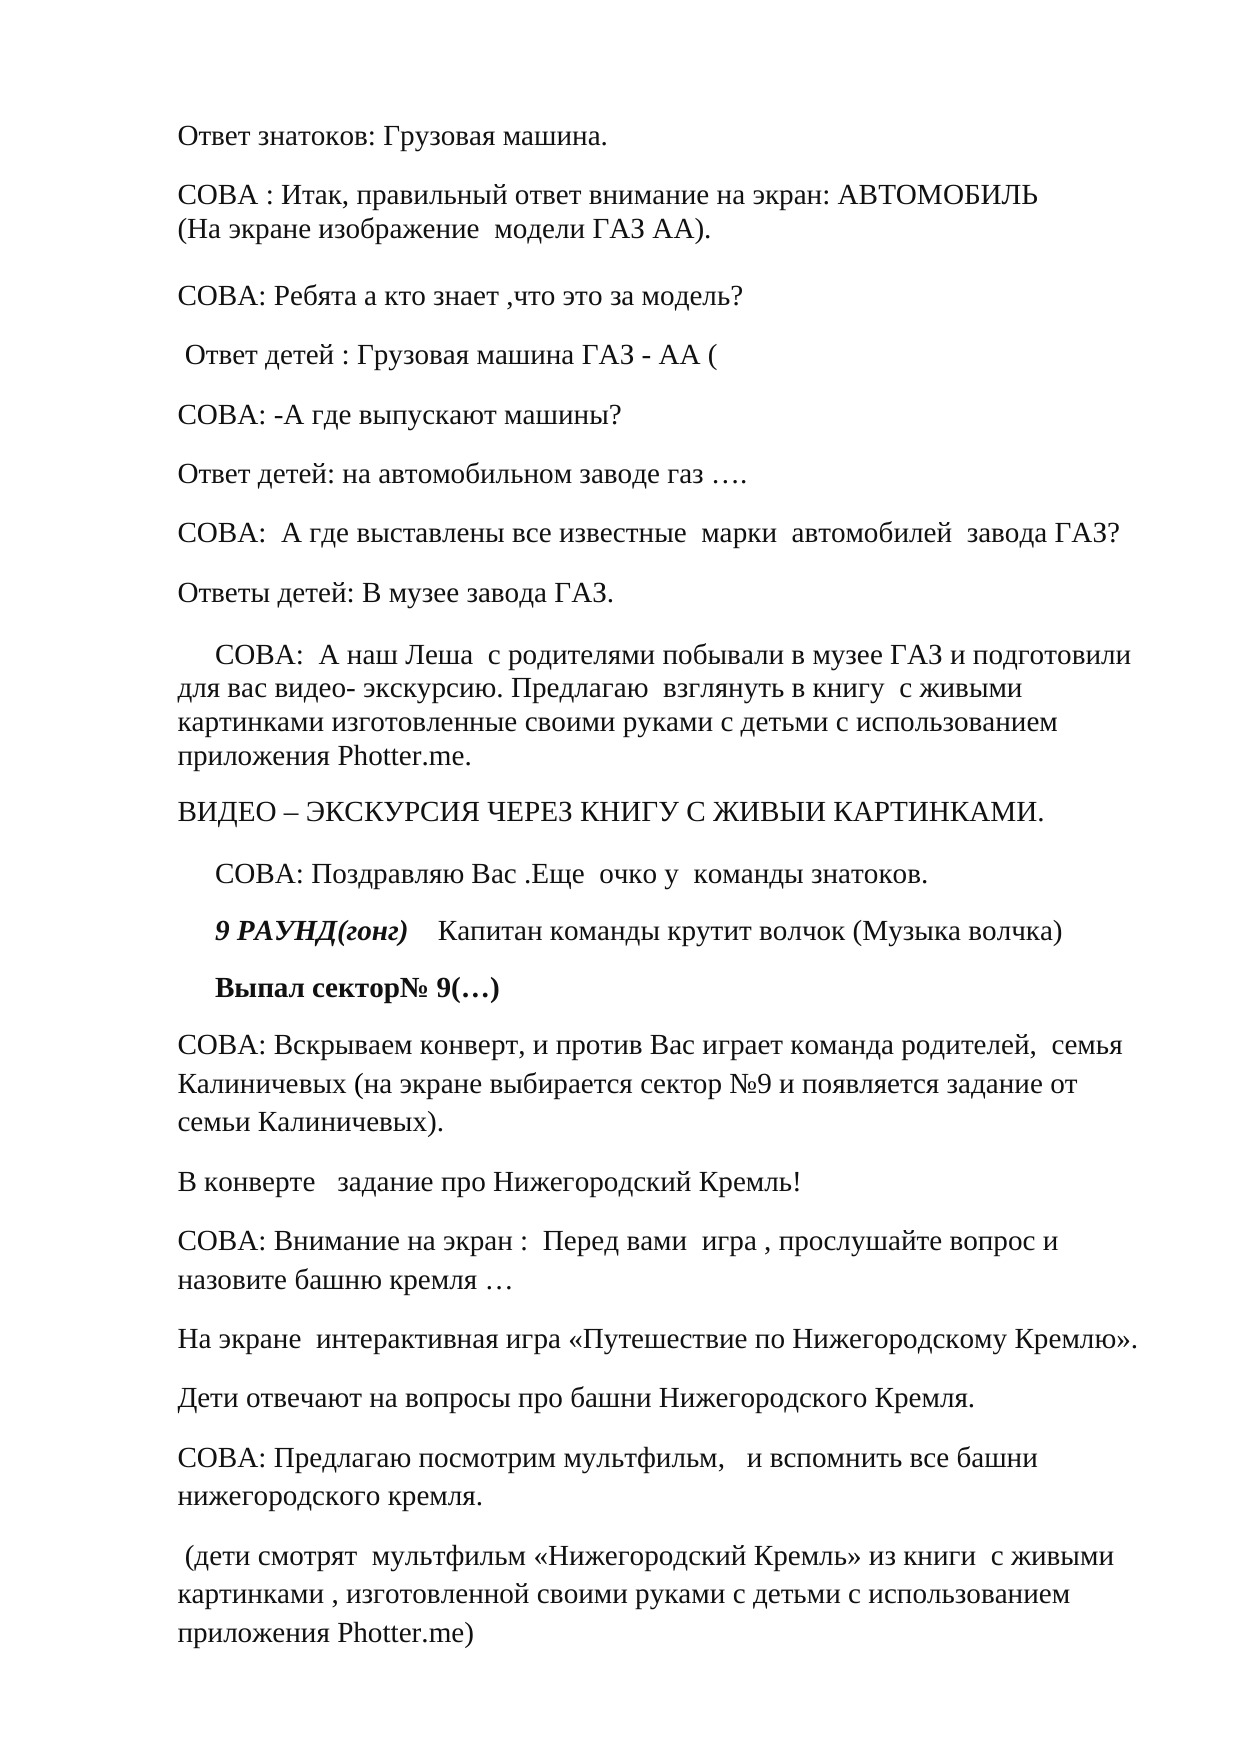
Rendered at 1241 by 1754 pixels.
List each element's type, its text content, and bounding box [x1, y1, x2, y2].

text В конверте задание про Нижегородский Кремль! [177, 1164, 1152, 1197]
text СОВА: Ребята а кто знает ,что это за модель? [177, 278, 1152, 312]
text СОВА: Поздравляю Вас .Еще очко у команды знатоков. [177, 857, 1152, 890]
text СОВА: Внимание на экран : Перед вами игра , прослушайте вопрос и назовите башню кремля … [177, 1223, 1152, 1295]
text СОВА: -А где выпускают машины? [177, 397, 1152, 430]
text Ответ знатоков: Грузовая машина. [177, 118, 1152, 152]
text СОВА: А наш Леша с родителями побывали в музее ГАЗ и подготовили для вас видео- экскурсию. Предлагаю взглянуть в книгу с живыми картинками изготовленные своими руками с детьми с использованием приложения Photter.me. [177, 637, 1152, 771]
text СОВА: А где выставлены все известные марки автомобилей завода ГАЗ? [177, 516, 1152, 549]
text Ответ детей : Грузовая машина ГАЗ - АА ( [177, 337, 1152, 371]
text СОВА : Итак, правильный ответ внимание на экран: АВТОМОБИЛЬ [177, 177, 1152, 211]
text (На экране изображение модели ГАЗ АА). [177, 211, 1152, 244]
text СОВА: Вскрываем конверт, и против Вас играет команда родителей, семья Калиничевых (на экране выбирается сектор №9 и появляется задание от семьи Калиничевых). [177, 1027, 1152, 1138]
text Ответ детей: на автомобильном заводе газ …. [177, 456, 1152, 490]
text Ответы детей: В музее завода ГАЗ. [177, 575, 1152, 608]
text Дети отвечают на вопросы про башни Нижегородского Кремля. [177, 1381, 1152, 1414]
text На экране интерактивная игра «Путешествие по Нижегородскому Кремлю». [177, 1321, 1152, 1355]
text ВИДЕО – ЭКСКУРСИЯ ЧЕРЕЗ КНИГУ С ЖИВЫИ КАРТИНКАМИ. [177, 794, 1152, 828]
text 9 РАУНД(гонг) Капитан команды крутит волчок (Музыка волчка) [177, 913, 1152, 947]
text Выпал сектор№ 9(…) [177, 971, 1152, 1004]
text СОВА: Предлагаю посмотрим мультфильм, и вспомнить все башни нижегородского кремля. [177, 1440, 1152, 1512]
text (дети смотрят мультфильм «Нижегородский Кремль» из книги с живыми картинками , изготовленной своими руками с детьми с использованием приложения Photter.me) [177, 1538, 1152, 1648]
